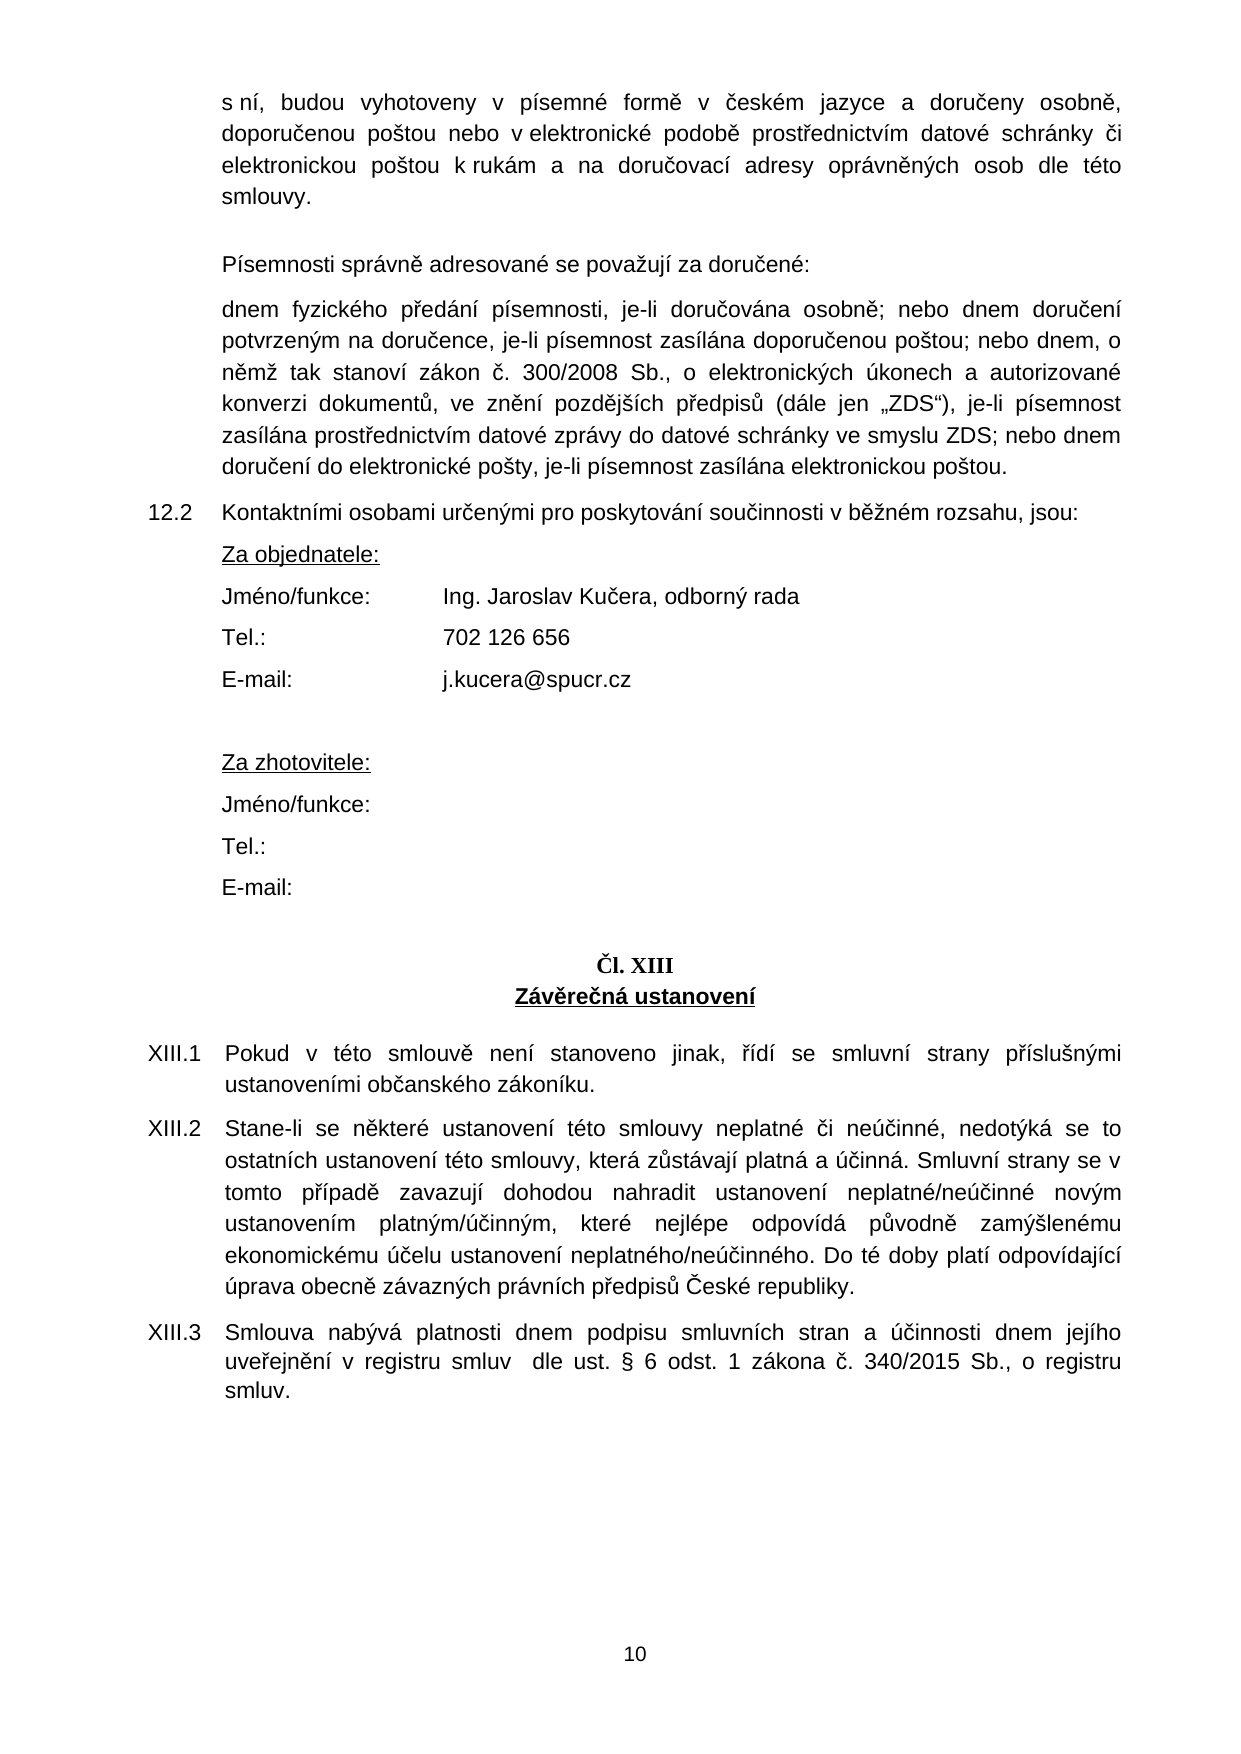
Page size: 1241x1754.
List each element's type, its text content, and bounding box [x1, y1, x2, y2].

text Tel.: 702 126 656 [192, 622, 1122, 652]
text E-mail: j.kucera@spucr.cz [192, 664, 1122, 693]
text Za zhotovitele: [192, 747, 1122, 777]
list Pokud v této smlouvě není stanoveno jinak, řídí se smluvní strany příslušnými ustanoveními občanského zákoníku. [148, 1040, 1122, 1098]
text dnem fyzického předání písemnosti, je-li doručována osobně; nebo dnem doručení potvrzeným na doručence, je-li písemnost zasílána doporučenou poštou; nebo dnem, o němž tak stanoví zákon č. 300/2008 Sb., o elektronických úkonech a autorizované konverzi dokumentů, ve znění pozdějších předpisů (dále jen „ZDS“), je-li písemnost zasílána prostřednictvím datové zprávy do datové schránky ve smyslu ZDS; nebo dnem doručení do elektronické pošty, je-li písemnost zasílána elektronickou poštou. [222, 296, 1122, 480]
text Za objednatele: [221, 539, 1122, 568]
text Jméno/funkce: Ing. Jaroslav Kučera, odborný rada [148, 581, 1122, 610]
list Smlouva nabývá platnosti dnem podpisu smluvních stran a účinnosti dnem jejího uveřejnění v registru smluv dle ust. § 6 odst. 1 zákona č. 340/2015 Sb., o registru smluv. [148, 1317, 1122, 1405]
list Stane-li se některé ustanovení této smlouvy neplatné či neúčinné, nedotýká se to ostatních ustanovení této smlouvy, která zůstávají platná a účinná. Smluvní strany se v tomto případě zavazují dohodou nahradit ustanovení neplatné/neúčinné novým ustanovením platným/účinným, které nejlépe odpovídá původně zamýšlenému ekonomickému účelu ustanovení neplatného/neúčinného. Do té doby platí odpovídající úprava obecně závazných právních předpisů České republiky. [148, 1115, 1122, 1299]
text E-mail: [192, 872, 1122, 902]
text Písemnosti správně adresované se považují za doručené: [222, 251, 1122, 278]
text Závěrečná ustanovení [148, 952, 1122, 1009]
text Tel.: [192, 831, 1122, 860]
list Kontaktními osobami určenými pro poskytování součinnosti v běžném rozsahu, jsou: [148, 497, 1122, 527]
text Jméno/funkce: [192, 789, 1122, 818]
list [140, 89, 1122, 210]
